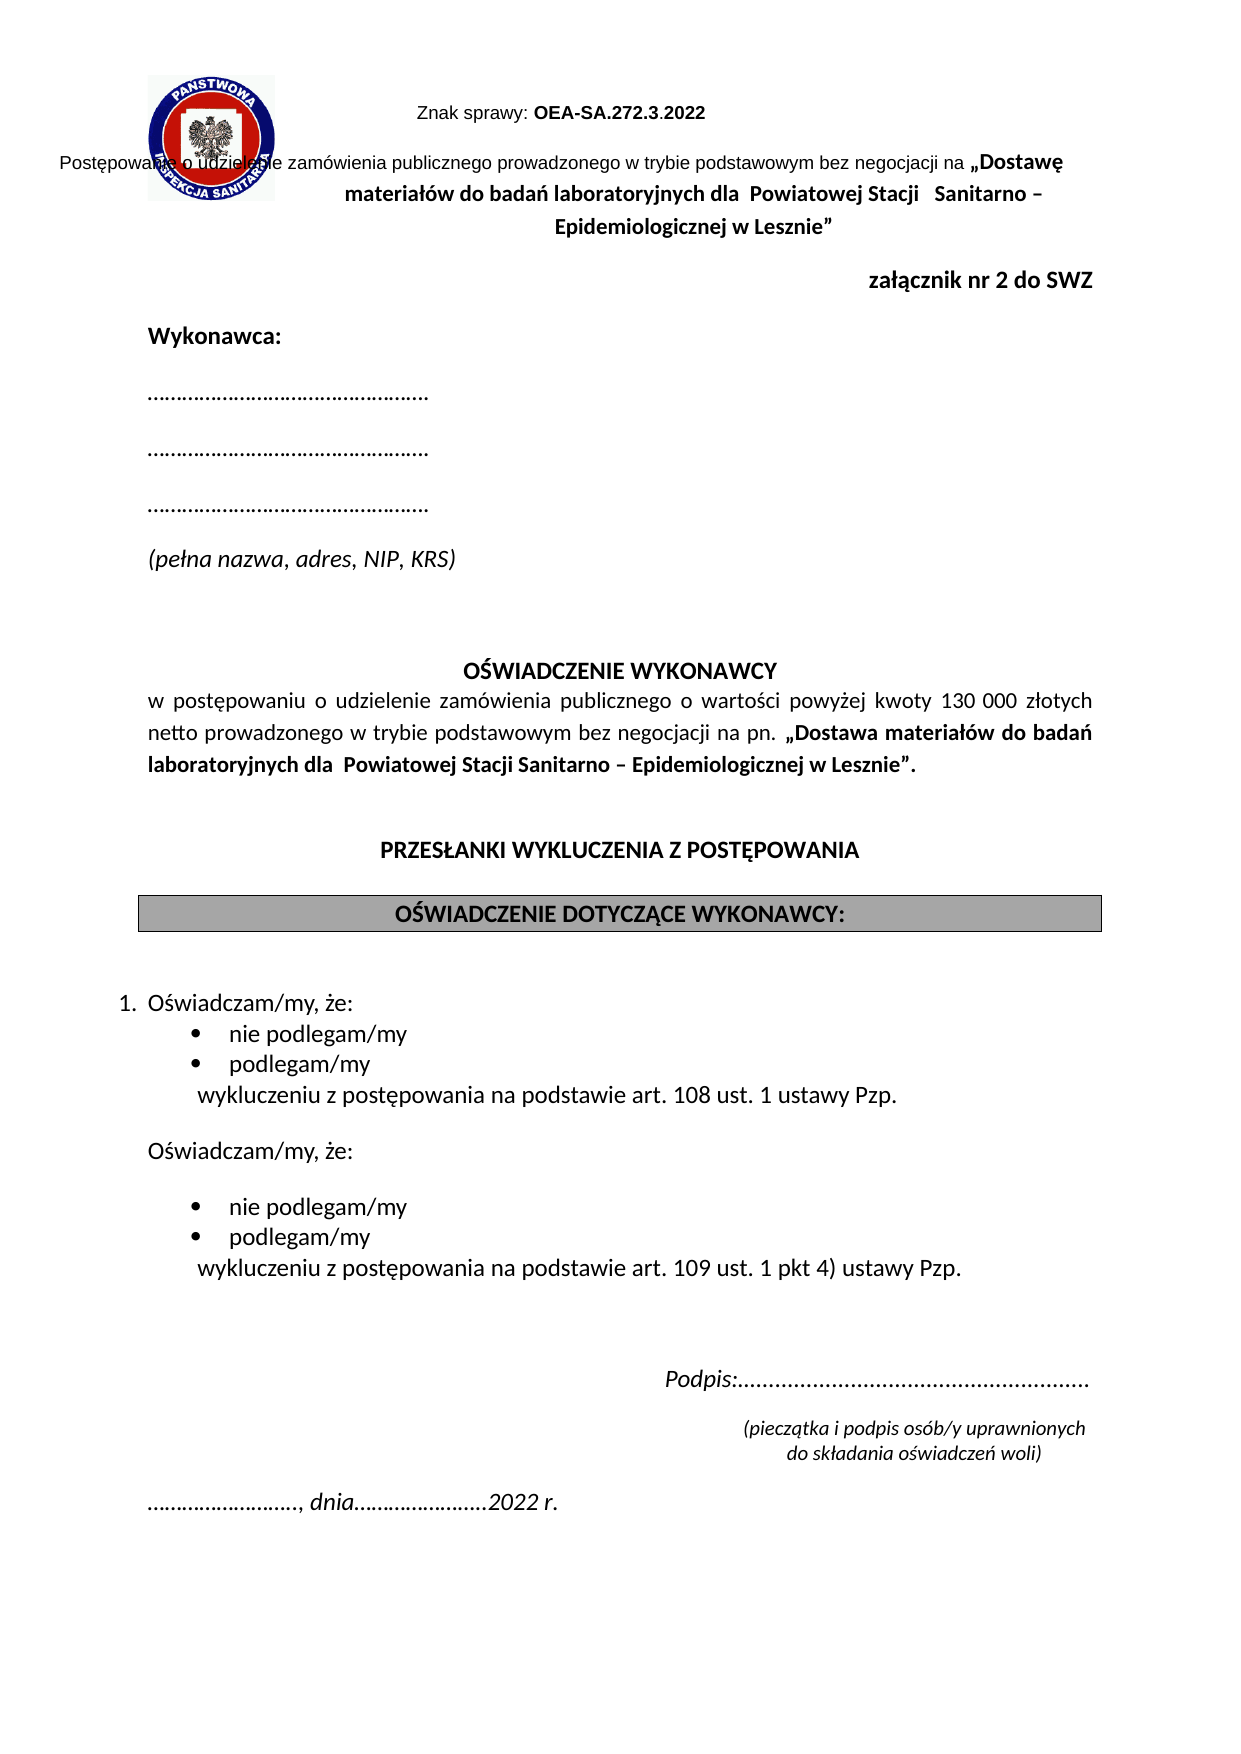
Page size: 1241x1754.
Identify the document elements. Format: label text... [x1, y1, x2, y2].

picture [147, 75, 275, 201]
list nie podlegam/my [191, 1018, 1093, 1048]
text OŚWIADCZENIE DOTYCZĄCE WYKONAWCY: [139, 896, 1101, 931]
text …………………….., dnia…………………..2022 r. [148, 1486, 1093, 1517]
list podlegam/my [191, 1048, 1093, 1079]
list podlegam/my [191, 1221, 1093, 1252]
text wykluczeniu z postępowania na podstawie art. 108 ust. 1 ustawy Pzp. [191, 1079, 1093, 1109]
text …………………………………………. [148, 432, 1093, 462]
text Podpis:…..................................................... [664, 1363, 1093, 1394]
text …………………………………………. [148, 376, 1093, 407]
text PRZESŁANKI WYKLUCZENIA Z POSTĘPOWANIA [148, 834, 1093, 864]
text …………………………………………. [148, 488, 1093, 518]
text (pieczątka i podpis osób/y uprawnionych do składania oświadczeń woli) [738, 1415, 1093, 1466]
list Oświadczam/my, że: [118, 987, 1093, 1018]
text załącznik nr 2 do SWZ [148, 264, 1093, 295]
text wykluczeniu z postępowania na podstawie art. 109 ust. 1 pkt 4) ustawy Pzp. [191, 1252, 1093, 1282]
text Oświadczam/my, że: [148, 1135, 1093, 1165]
text Wykonawca: [148, 320, 1093, 351]
list nie podlegam/my [191, 1191, 1093, 1221]
text OŚWIADCZENIE WYKONAWCY [148, 655, 1093, 686]
text w postępowaniu o udzielenie zamówienia publicznego o wartości powyżej kwoty 130 000 złotych netto prowadzonego w trybie podstawowym bez negocjacji na pn. „Dostawa materiałów do badań laboratoryjnych dla Powiatowej Stacji Sanitarno – Epidemiologicznej w Lesznie”. [148, 686, 1093, 778]
text (pełna nazwa, adres, NIP, KRS) [148, 544, 1093, 574]
